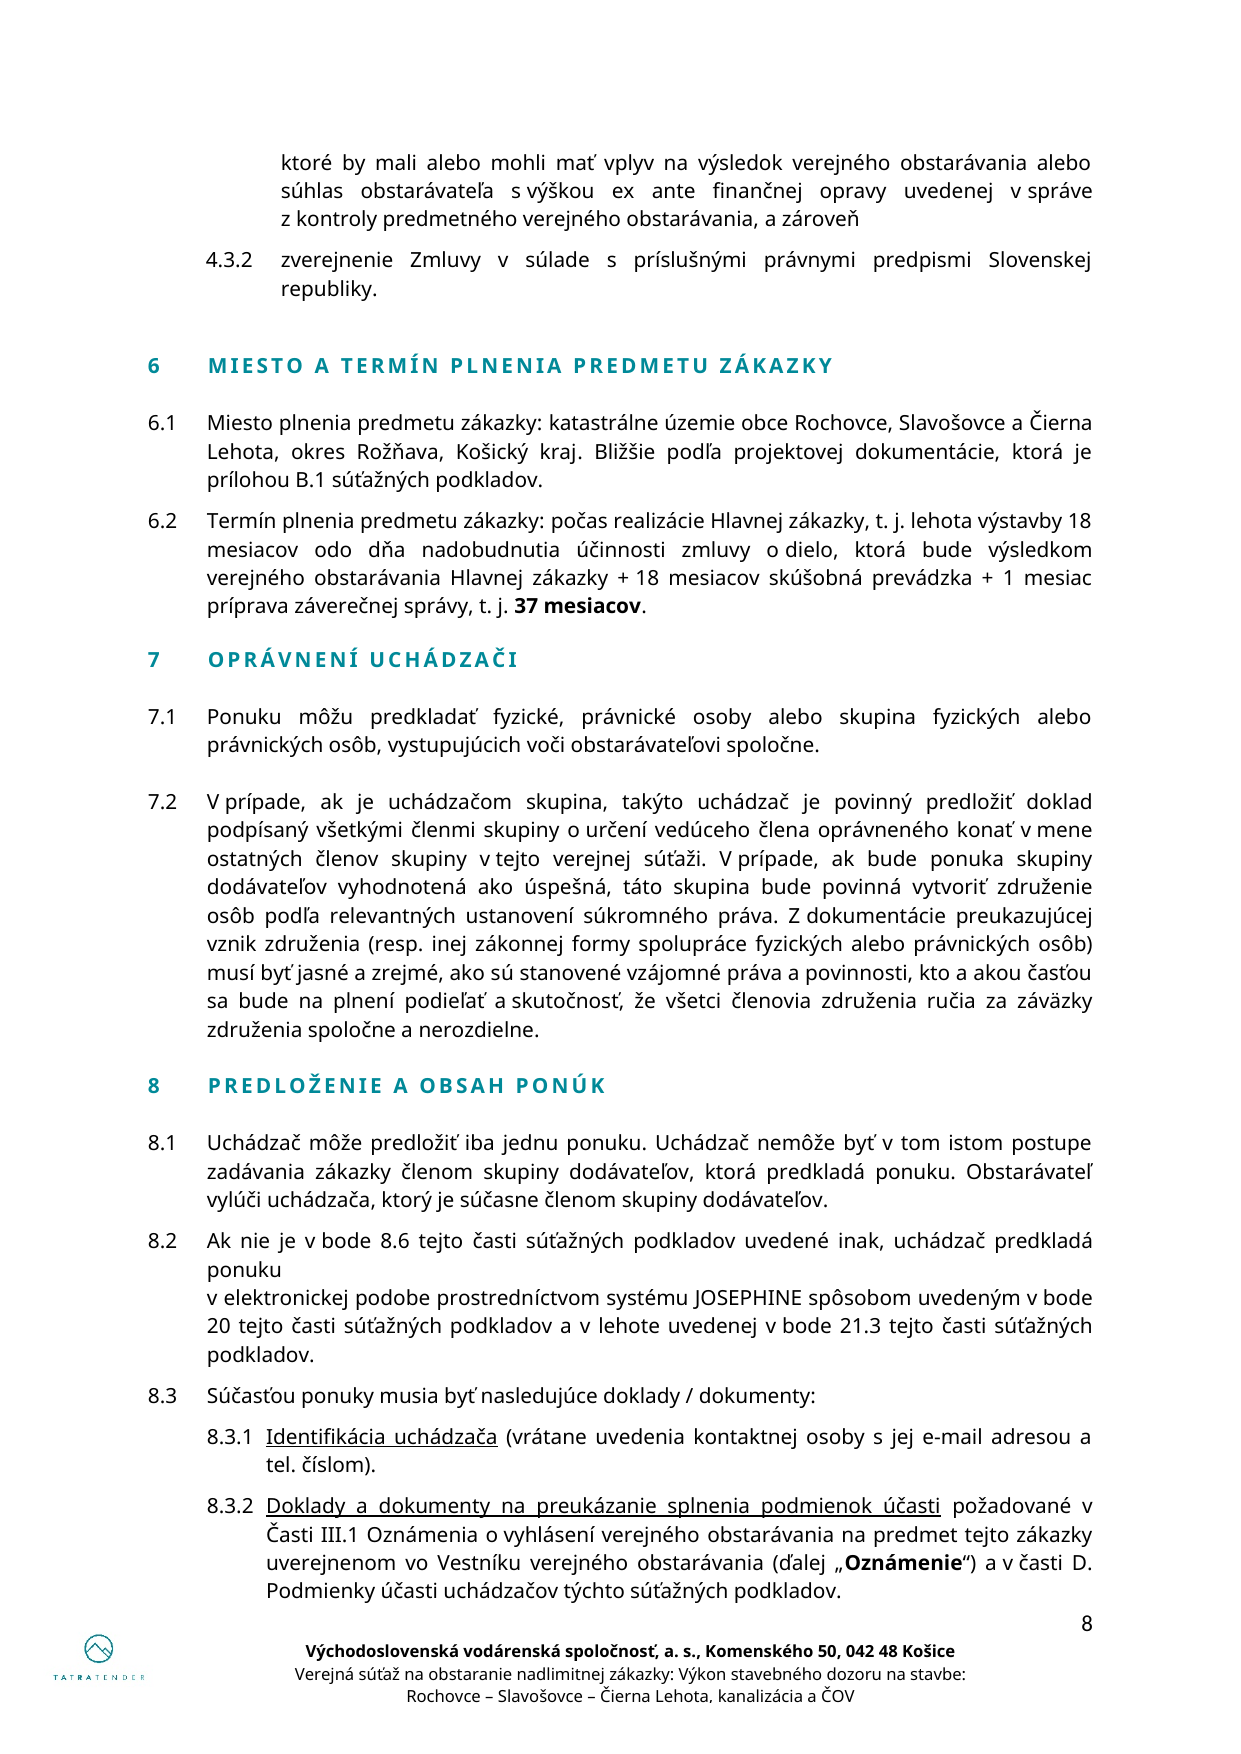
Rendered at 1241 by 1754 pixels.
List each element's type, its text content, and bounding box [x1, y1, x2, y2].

text Miesto a termín plnenia predmetu zákazky [148, 352, 1093, 380]
subtitle Termín plnenia predmetu zákazky: počas realizácie Hlavnej zákazky, t. j. lehota výstavby 18 mesiacov odo dňa nadobudnutia účinnosti zmluvy o dielo, ktorá bude výsledkom verejného obstarávania Hlavnej zákazky + 18 mesiacov skúšobná prevádzka + 1 mesiac príprava záverečnej správy, t. j. 37 mesiacov. [148, 506, 1093, 620]
subtitle zverejnenie Zmluvy v súlade s príslušnými právnymi predpismi Slovenskej republiky. [206, 245, 1093, 302]
subtitle Ak nie je v bode 8.6 tejto časti súťažných podkladov uvedené inak, uchádzač predkladá ponuku v elektronickej podobe prostredníctvom systému JOSEPHINE spôsobom uvedeným v bode 20 tejto časti súťažných podkladov a v lehote uvedenej v bode 21.3 tejto časti súťažných podkladov. [148, 1226, 1093, 1368]
subtitle Súčasťou ponuky musia byť nasledujúce doklady / dokumenty: [148, 1381, 1093, 1409]
picture [32, 1610, 165, 1704]
text Predloženie a obsah ponúk [148, 1072, 1093, 1100]
subtitle Ponuku môžu predkladať fyzické, právnické osoby alebo skupina fyzických alebo právnických osôb, vystupujúcich voči obstarávateľovi spoločne. [148, 702, 1093, 759]
text Oprávnení uchádzači [148, 645, 1093, 673]
list Identifikácia uchádzača (vrátane uvedenia kontaktnej osoby s jej e-mail adresou a tel. číslom). [207, 1422, 1093, 1479]
list Doklady a dokumenty na preukázanie splnenia podmienok účasti požadované v Časti III.1 Oznámenia o vyhlásení verejného obstarávania na predmet tejto zákazky uverejnenom vo Vestníku verejného obstarávania (ďalej „Oznámenie“) a v časti D. Podmienky účasti uchádzačov týchto súťažných podkladov. [207, 1491, 1093, 1605]
subtitle Uchádzač môže predložiť iba jednu ponuku. Uchádzač nemôže byť v tom istom postupe zadávania zákazky členom skupiny dodávateľov, ktorá predkladá ponuku. Obstarávateľ vylúči uchádzača, ktorý je súčasne členom skupiny dodávateľov. [148, 1128, 1093, 1214]
subtitle Miesto plnenia predmetu zákazky: katastrálne územie obce Rochovce, Slavošovce a Čierna Lehota, okres Rožňava, Košický kraj. Bližšie podľa projektovej dokumentácie, ktorá je prílohou B.1 súťažných podkladov. [148, 408, 1093, 494]
subtitle V prípade, ak je uchádzačom skupina, takýto uchádzač je povinný predložiť doklad podpísaný všetkými členmi skupiny o určení vedúceho člena oprávneného konať v mene ostatných členov skupiny v tejto verejnej súťaži. V prípade, ak bude ponuka skupiny dodávateľov vyhodnotená ako úspešná, táto skupina bude povinná vytvoriť združenie osôb podľa relevantných ustanovení súkromného práva. Z dokumentácie preukazujúcej vznik združenia (resp. inej zákonnej formy spolupráce fyzických alebo právnických osôb) musí byť jasné a zrejmé, ako sú stanovené vzájomné práva a povinnosti, kto a akou časťou sa bude na plnení podieľať a skutočnosť, že všetci členovia združenia ručia za záväzky združenia spoločne a nerozdielne. [148, 787, 1093, 1043]
